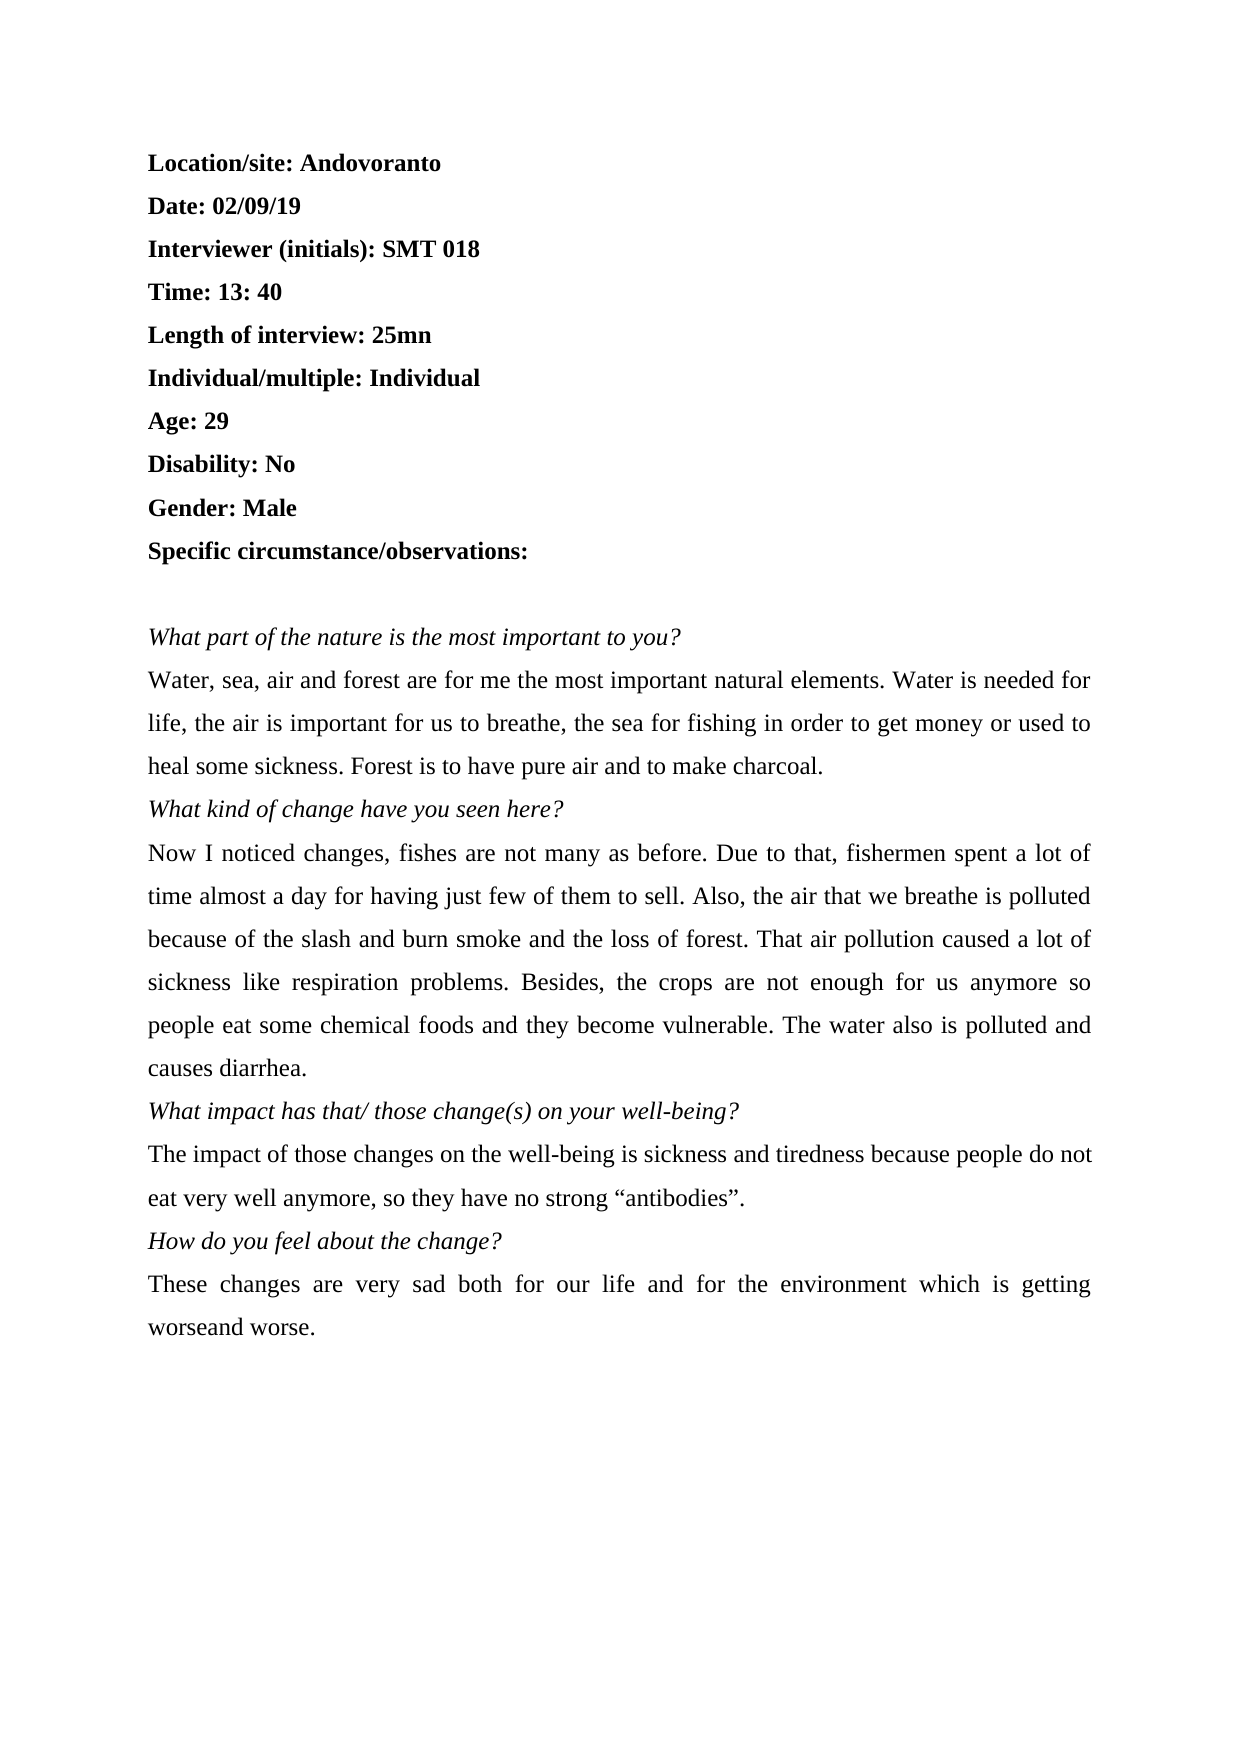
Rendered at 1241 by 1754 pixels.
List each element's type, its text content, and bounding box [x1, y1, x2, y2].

text The impact of those changes on the well-being is sickness and tiredness because people do not eat very well anymore, so they have no strong “antibodies”. [148, 1139, 1093, 1211]
text What impact has that/ those change(s) on your well-being? [148, 1096, 1093, 1125]
text Water, sea, air and forest are for me the most important natural elements. Water is needed for life, the air is important for us to breathe, the sea for fishing in order to get money or used to heal some sickness. Forest is to have pure air and to make charcoal. [148, 665, 1093, 780]
text Date: 02/09/19 [148, 191, 1093, 219]
text Individual/multiple: Individual [148, 363, 1093, 392]
text Gender: Male [148, 493, 1093, 521]
text Age: 29 [148, 406, 1093, 435]
text Length of interview: 25mn [148, 320, 1093, 349]
text What kind of change have you seen here? [148, 794, 1093, 823]
text How do you feel about the change? [148, 1226, 1093, 1254]
text What part of the nature is the most important to you? [148, 622, 1093, 651]
text Location/site: Andovoranto [148, 148, 1093, 176]
text Disability: No [148, 449, 1093, 478]
text Now I noticed changes, fishes are not many as before. Due to that, fishermen spent a lot of time almost a day for having just few of them to sell. Also, the air that we breathe is polluted because of the slash and burn smoke and the loss of forest. That air pollution caused a lot of sickness like respiration problems. Besides, the crops are not enough for us anymore so people eat some chemical foods and they become vulnerable. The water also is polluted and causes diarrhea. [148, 838, 1093, 1082]
text Interviewer (initials): SMT 018 [148, 234, 1093, 263]
text Specific circumstance/observations: [148, 536, 1093, 564]
text These changes are very sad both for our life and for the environment which is getting worseand worse. [148, 1269, 1093, 1341]
text Time: 13: 40 [148, 277, 1093, 306]
